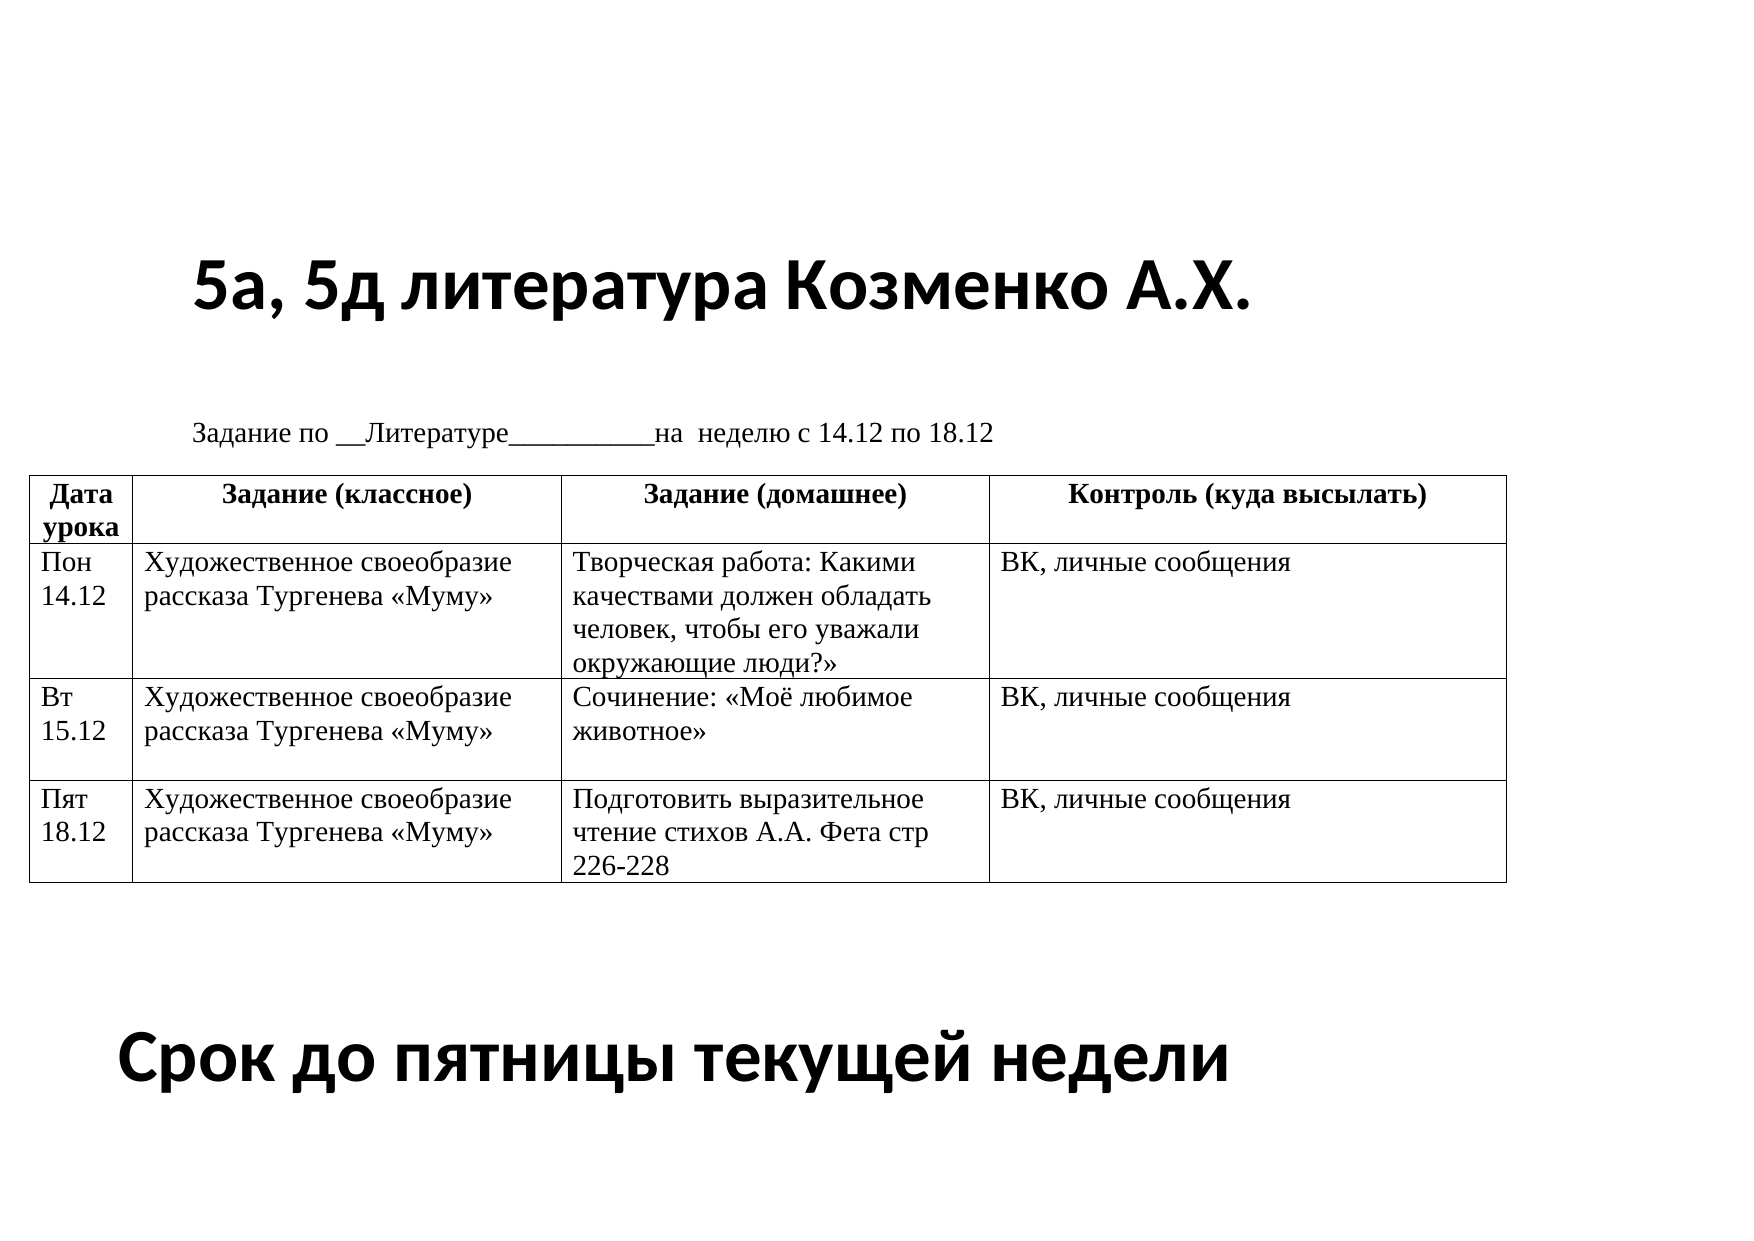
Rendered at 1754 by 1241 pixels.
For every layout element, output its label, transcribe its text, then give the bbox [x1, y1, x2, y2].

table_cell ВК, личные сообщения [990, 679, 1506, 780]
table_cell Подготовить выразительное чтение стихов А.А. Фета стр 226-228 [562, 781, 989, 882]
text 5а, 5д литература Козменко А.Х. [118, 237, 1636, 328]
table_cell Творческая работа: Какими качествами должен обладать человек, чтобы его уважали окружающие люди?» [838, 544, 989, 678]
table_cell Пят 18.12 [30, 781, 132, 882]
table_header Задание (домашнее) [562, 476, 989, 543]
table_header Задание (классное) [133, 476, 561, 543]
table_cell Пон 14.12 [30, 544, 132, 678]
text Задание по __Литературе__________на неделю с 14.12 по 18.12 [118, 416, 1636, 449]
table_cell ВК, личные сообщения [990, 544, 1506, 678]
table_cell ВК, личные сообщения [990, 781, 1506, 882]
table_header Контроль (куда высылать) [990, 476, 1506, 543]
table_cell Сочинение: «Моё любимое животное» [562, 679, 989, 780]
table_cell Вт 15.12 [30, 679, 132, 780]
table_cell Художественное своеобразие рассказа Тургенева «Муму» [133, 781, 561, 882]
table_cell Художественное своеобразие рассказа Тургенева «Муму» [133, 544, 561, 678]
table_header Дата урока [30, 476, 132, 543]
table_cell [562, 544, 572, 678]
text Срок до пятницы текущей недели [118, 1009, 1636, 1100]
table_cell Художественное своеобразие рассказа Тургенева «Муму» [133, 679, 561, 780]
